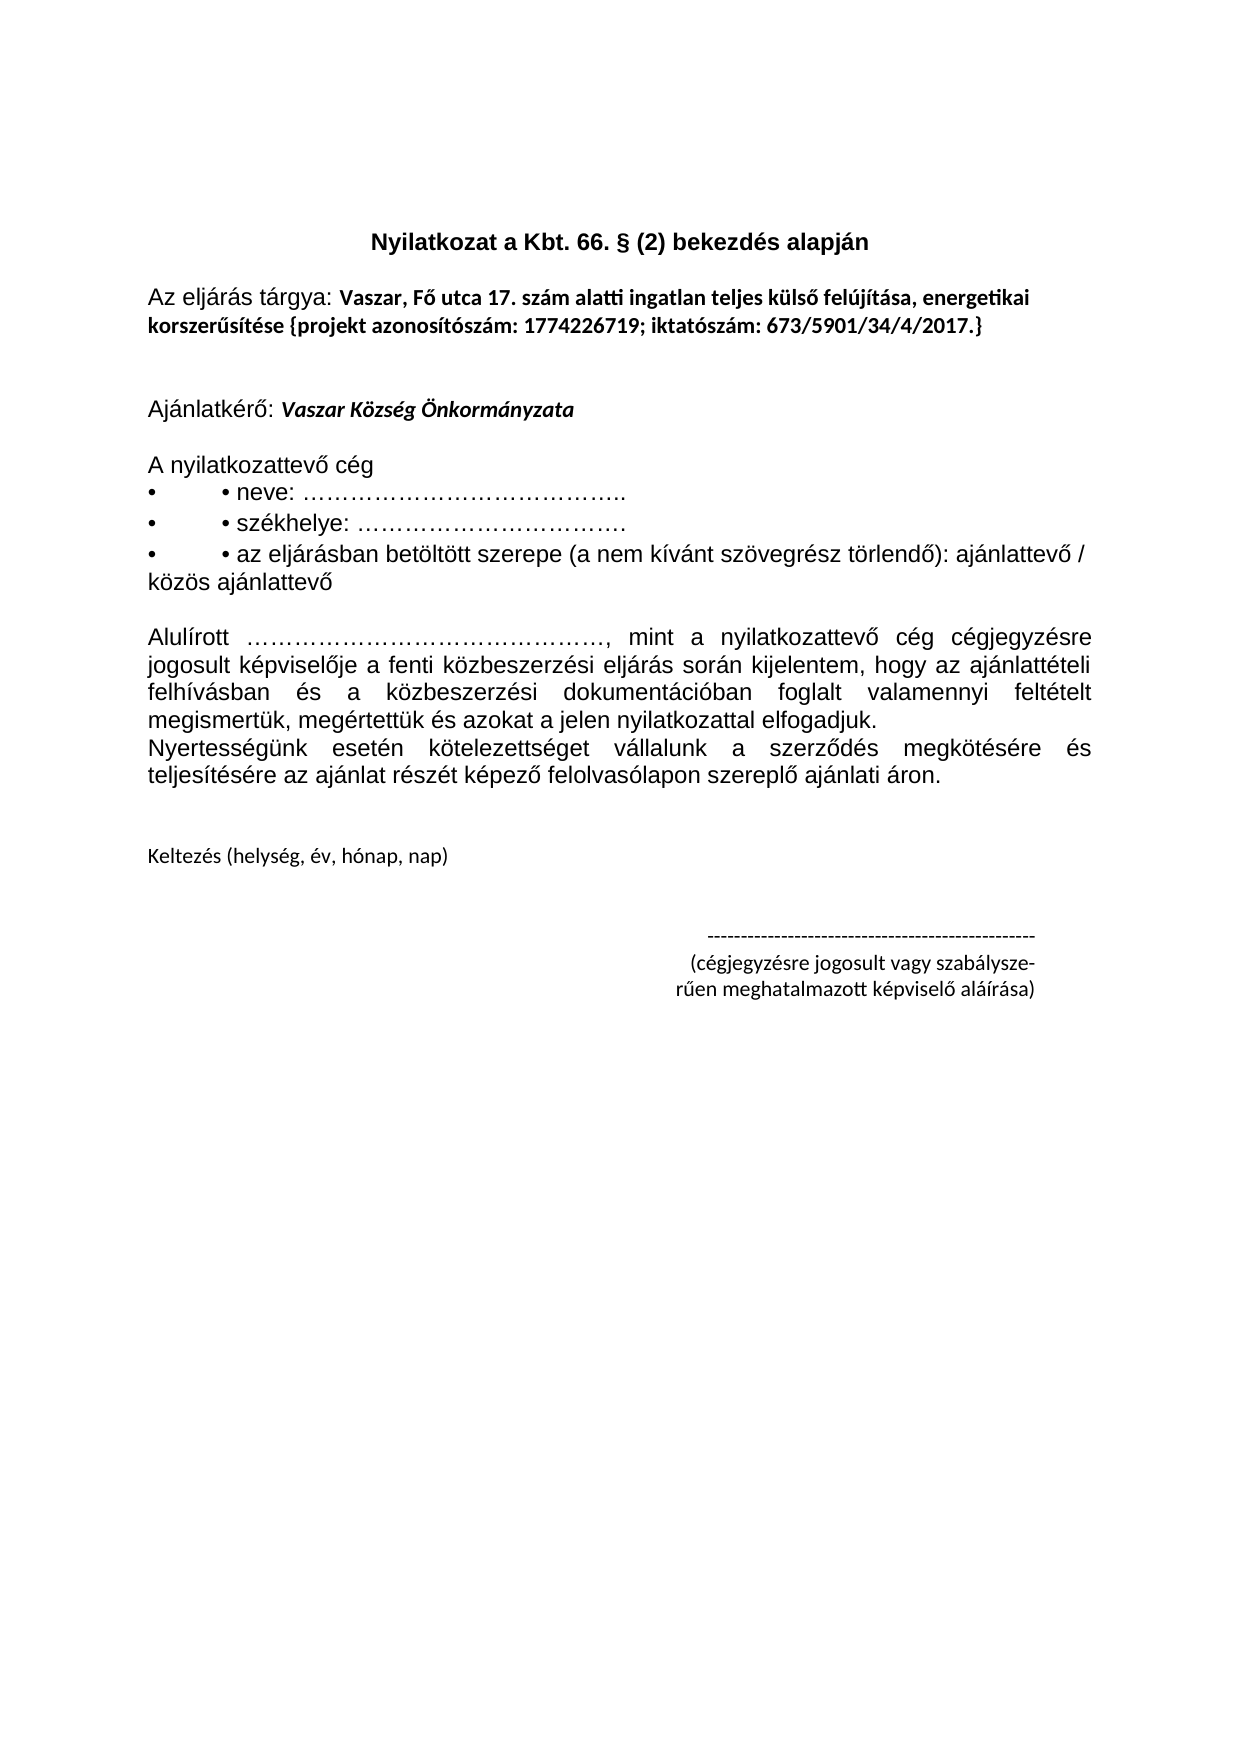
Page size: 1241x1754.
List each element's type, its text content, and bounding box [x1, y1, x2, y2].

text Alulírott ………………………………………, mint a nyilatkozattevő cég cégjegyzésre jogosult képviselője a fenti közbeszerzési eljárás során kijelentem, hogy az ajánlattételi felhívásban és a közbeszerzési dokumentációban foglalt valamennyi feltételt megismertük, megértettük és azokat a jelen nyilatkozattal elfogadjuk. [148, 623, 1093, 733]
text Az eljárás tárgya: Vaszar, Fő utca 17. szám alatti ingatlan teljes külső felújítása, energetikai korszerűsítése {projekt azonosítószám: 1774226719; iktatószám: 673/5901/34/4/2017.} [148, 283, 1093, 339]
list • neve: ………………………………….. [148, 478, 1093, 506]
list • székhelye: ……………………………. [148, 509, 1093, 537]
table_header Keltezés (helység, év, hónap, nap) [136, 842, 1047, 869]
text Ajánlatkérő: Vaszar Község Önkormányzata [148, 395, 1093, 423]
text Nyilatkozat a Kbt. 66. § (2) bekezdés alapján [148, 228, 1093, 255]
text A nyilatkozattevő cég [148, 451, 1093, 478]
text Nyertességünk esetén kötelezettséget vállalunk a szerződés megkötésére és teljesítésére az ajánlat részét képező felolvasólapon szereplő ajánlati áron. [148, 733, 1093, 789]
list • az eljárásban betöltött szerepe (a nem kívánt szövegrész törlendő): ajánlattevő / közös ajánlattevő [148, 540, 1093, 595]
table_cell ------------------------------------------------- (cégjegyzésre jogosult vagy szabálysze- rűen meghatalmazott képviselő aláírása) [136, 869, 1047, 1002]
